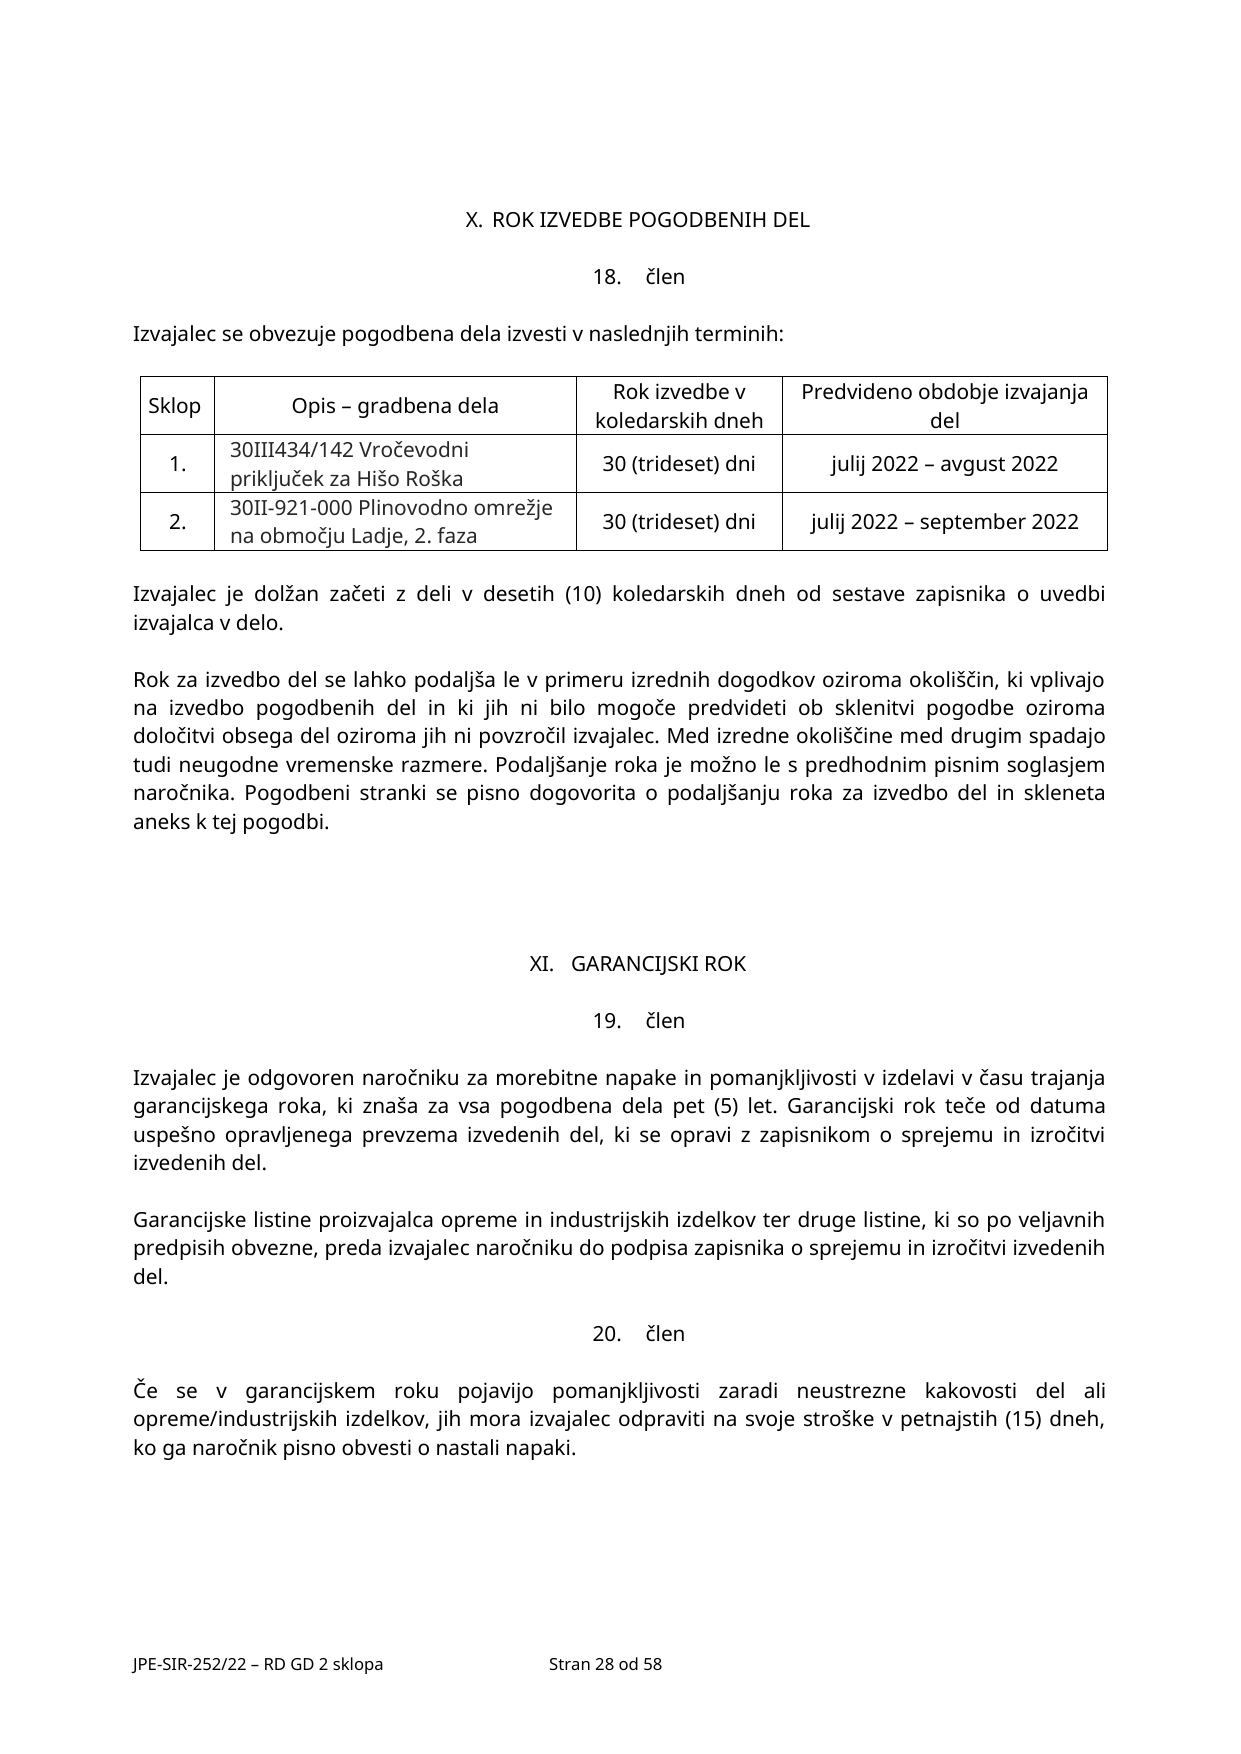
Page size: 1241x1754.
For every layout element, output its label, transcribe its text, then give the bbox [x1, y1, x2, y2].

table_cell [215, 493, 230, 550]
text Garancijske listine proizvajalca opreme in industrijskih izdelkov ter druge listine, ki so po veljavnih predpisih obvezne, preda izvajalec naročniku do podpisa zapisnika o sprejemu in izročitvi izvedenih del. [133, 1205, 1107, 1290]
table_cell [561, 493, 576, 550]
list člen [170, 1006, 1107, 1034]
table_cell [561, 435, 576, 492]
table_cell 2. [141, 493, 214, 550]
list GARANCIJSKI ROK [168, 949, 1107, 978]
table_header Predvideno obdobje izvajanja del [783, 377, 1107, 434]
table_cell 30 (trideset) dni [577, 435, 782, 492]
table_cell 1. [141, 435, 214, 492]
text Izvajalec se obvezuje pogodbena dela izvesti v naslednjih terminih: [133, 319, 1107, 348]
text Izvajalec je dolžan začeti z deli v desetih (10) koledarskih dneh od sestave zapisnika o uvedbi izvajalca v delo. [133, 579, 1107, 636]
table_header Opis – gradbena dela [215, 377, 576, 434]
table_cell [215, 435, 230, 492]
list člen [170, 262, 1107, 291]
text Izvajalec je odgovoren naročniku za morebitne napake in pomanjkljivosti v izdelavi v času trajanja garancijskega roka, ki znaša za vsa pogodbena dela pet (5) let. Garancijski rok teče od datuma uspešno opravljenega prevzema izvedenih del, ki se opravi z zapisnikom o sprejemu in izročitvi izvedenih del. [133, 1063, 1107, 1177]
list ROK IZVEDBE POGODBENIH DEL [168, 206, 1107, 234]
table_header Sklop [141, 377, 214, 434]
table_cell julij 2022 – avgust 2022 [783, 435, 1107, 492]
table_cell 30 (trideset) dni [577, 493, 782, 550]
table_cell julij 2022 – september 2022 [783, 493, 1107, 550]
text Če se v garancijskem roku pojavijo pomanjkljivosti zaradi neustrezne kakovosti del ali opreme/industrijskih izdelkov, jih mora izvajalec odpraviti na svoje stroške v petnajstih (15) dneh, ko ga naročnik pisno obvesti o nastali napaki. [133, 1376, 1107, 1461]
text Rok za izvedbo del se lahko podaljša le v primeru izrednih dogodkov oziroma okoliščin, ki vplivajo na izvedbo pogodbenih del in ki jih ni bilo mogoče predvideti ob sklenitvi pogodbe oziroma določitvi obsega del oziroma jih ni povzročil izvajalec. Med izredne okoliščine med drugim spadajo tudi neugodne vremenske razmere. Podaljšanje roka je možno le s predhodnim pisnim soglasjem naročnika. Pogodbeni stranki se pisno dogovorita o podaljšanju roka za izvedbo del in skleneta aneks k tej pogodbi. [133, 665, 1107, 835]
table_header Rok izvedbe v koledarskih dneh [577, 377, 782, 434]
list člen [170, 1319, 1107, 1347]
